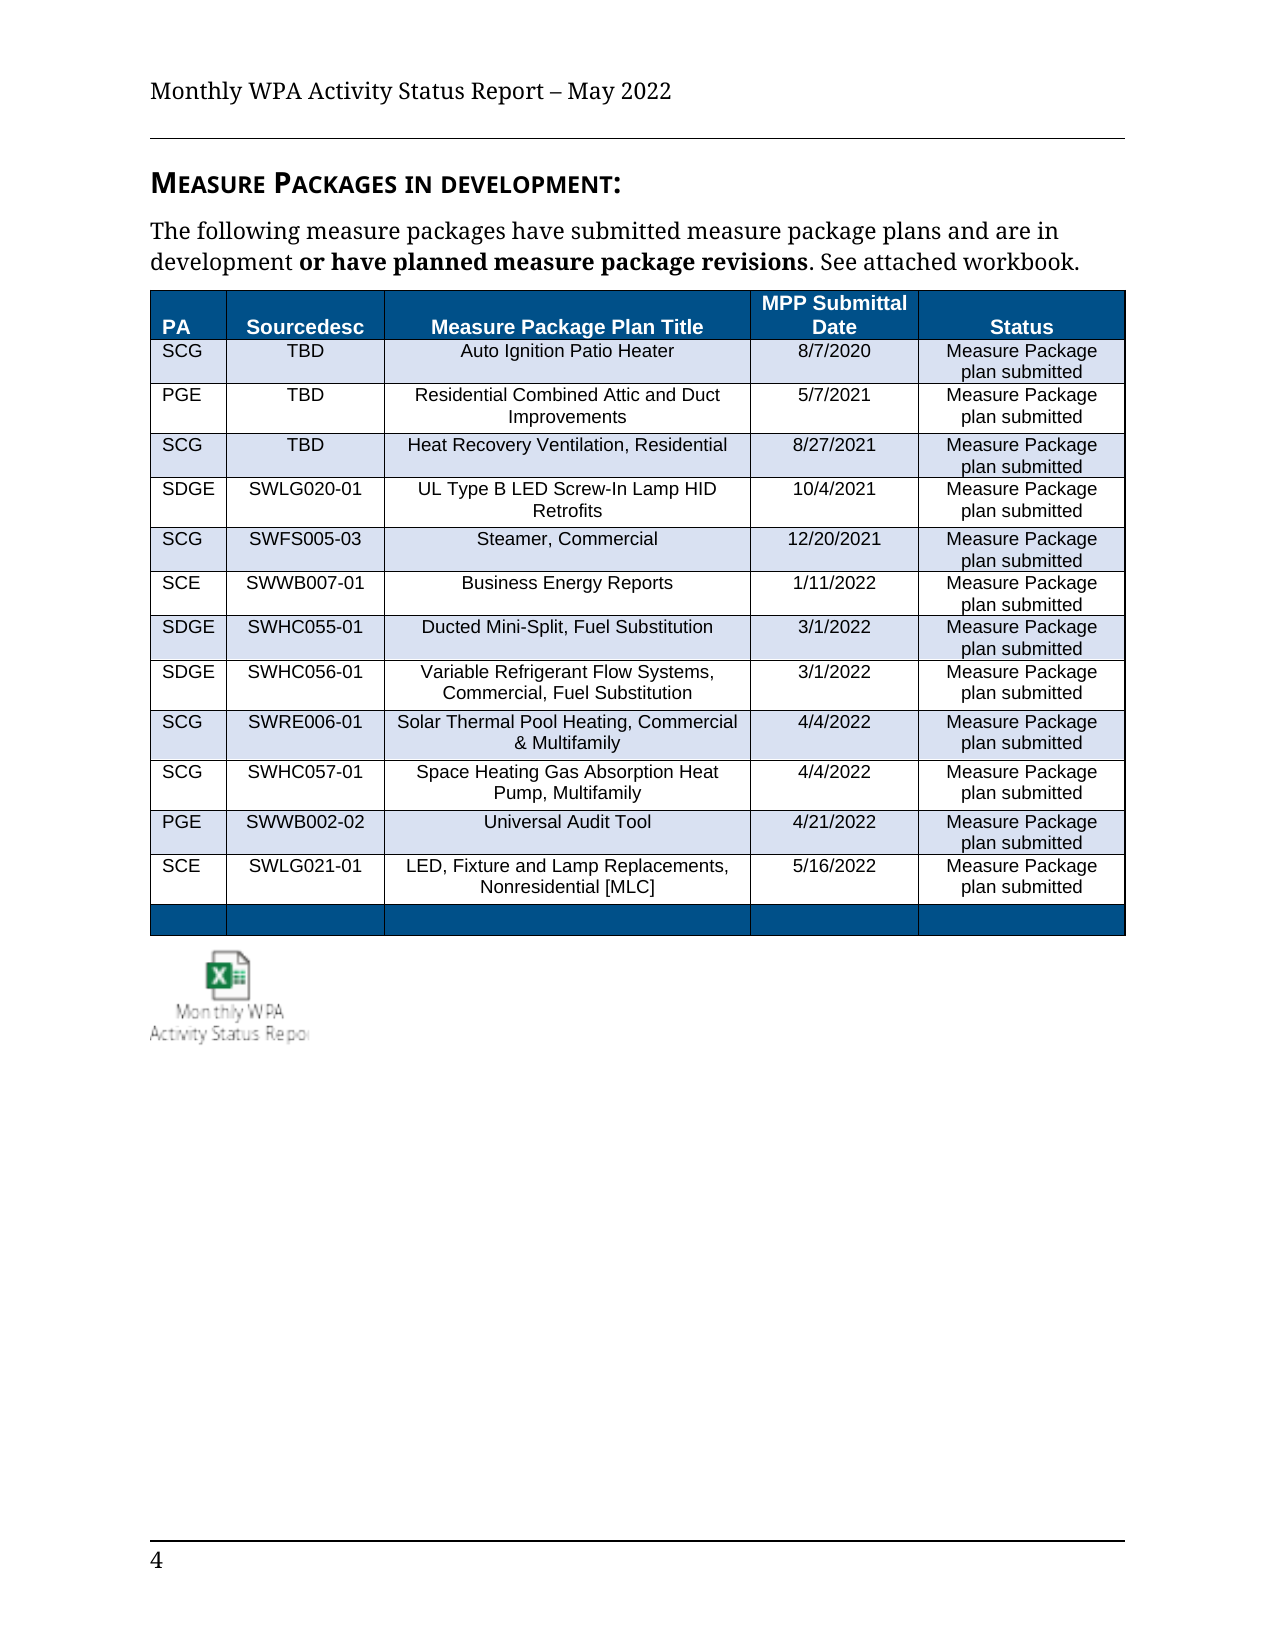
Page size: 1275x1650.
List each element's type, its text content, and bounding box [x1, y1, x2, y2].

table_cell Measure Package plan submitted [919, 340, 1124, 383]
table_cell Solar Thermal Pool Heating, Commercial & Multifamily [385, 711, 750, 759]
table_cell Measure Package plan submitted [919, 811, 1124, 854]
table_cell Ducted Mini-Split, Fuel Substitution [385, 616, 750, 659]
table_cell Heat Recovery Ventilation, Residential [385, 434, 750, 477]
table_cell Variable Refrigerant Flow Systems, Commercial, Fuel Substitution [385, 661, 750, 709]
table_cell TBD [227, 340, 384, 383]
table_cell SCG [151, 711, 226, 759]
table_cell 3/1/2022 [751, 661, 918, 709]
text The following measure packages have submitted measure package plans and are in development or have planned measure package revisions. See attached workbook. [150, 215, 1125, 277]
subtitle Measure Packages in development: [150, 162, 1125, 202]
table_cell Measure Package plan submitted [919, 616, 1124, 659]
table_cell SWHC055-01 [227, 616, 384, 659]
table_cell SWHC057-01 [227, 761, 384, 809]
table_cell SCG [151, 528, 226, 571]
table_header Sourcedesc [227, 291, 384, 339]
table_cell PGE [151, 811, 226, 854]
table_cell LED, Fixture and Lamp Replacements, Nonresidential [MLC] [385, 855, 750, 904]
table_cell Measure Package plan submitted [919, 528, 1124, 571]
table_cell [151, 905, 226, 935]
table_cell SWLG021-01 [227, 855, 384, 904]
table_cell [227, 905, 384, 935]
table_cell Measure Package plan submitted [919, 434, 1124, 477]
table_cell Steamer, Commercial [385, 528, 750, 571]
table_header Measure Package Plan Title [385, 291, 750, 339]
table_cell Residential Combined Attic and Duct Improvements [385, 384, 750, 433]
table_cell 4/4/2022 [751, 711, 918, 759]
table_cell Business Energy Reports [385, 572, 750, 615]
table_cell SWLG020-01 [227, 478, 384, 527]
table_cell Measure Package plan submitted [919, 661, 1124, 709]
table_cell Measure Package plan submitted [919, 761, 1124, 809]
table_cell Measure Package plan submitted [919, 572, 1124, 615]
table_cell SWWB007-01 [227, 572, 384, 615]
table_cell SCG [151, 434, 226, 477]
table_cell SCG [151, 761, 226, 809]
table_cell Measure Package plan submitted [919, 384, 1124, 433]
table_cell SCE [151, 572, 226, 615]
table_cell SDGE [151, 616, 226, 659]
table_cell Measure Package plan submitted [919, 711, 1124, 759]
table_cell SWRE006-01 [227, 711, 384, 759]
table_cell TBD [227, 434, 384, 477]
table_cell SCE [151, 855, 226, 904]
table_cell Auto Ignition Patio Heater [385, 340, 750, 383]
table_cell 5/16/2022 [751, 855, 918, 904]
table_cell TBD [227, 384, 384, 433]
table_cell Measure Package plan submitted [919, 478, 1124, 527]
table_cell SWHC056-01 [227, 661, 384, 709]
table_cell [919, 905, 1124, 935]
table_header MPP Submittal Date [751, 291, 918, 339]
table_cell SDGE [151, 661, 226, 709]
table_cell 4/4/2022 [751, 761, 918, 809]
table_cell 12/20/2021 [751, 528, 918, 571]
table_cell 3/1/2022 [751, 616, 918, 659]
table_cell 8/27/2021 [751, 434, 918, 477]
table_cell SDGE [151, 478, 226, 527]
table_cell UL Type B LED Screw-In Lamp HID Retrofits [385, 478, 750, 527]
table_header Status [919, 291, 1124, 339]
table_cell PGE [151, 384, 226, 433]
table_cell 1/11/2022 [751, 572, 918, 615]
table_cell 10/4/2021 [751, 478, 918, 527]
table_cell SWFS005-03 [227, 528, 384, 571]
table_cell SWWB002-02 [227, 811, 384, 854]
table_cell 8/7/2020 [751, 340, 918, 383]
table_cell 5/7/2021 [751, 384, 918, 433]
table_cell Measure Package plan submitted [919, 855, 1124, 904]
table_cell [385, 905, 750, 935]
table_cell 4/21/2022 [751, 811, 918, 854]
table_cell Space Heating Gas Absorption Heat Pump, Multifamily [385, 761, 750, 809]
table_cell SCG [151, 340, 226, 383]
table_header PA [151, 291, 226, 339]
table_cell Universal Audit Tool [385, 811, 750, 854]
table_cell [751, 905, 918, 935]
